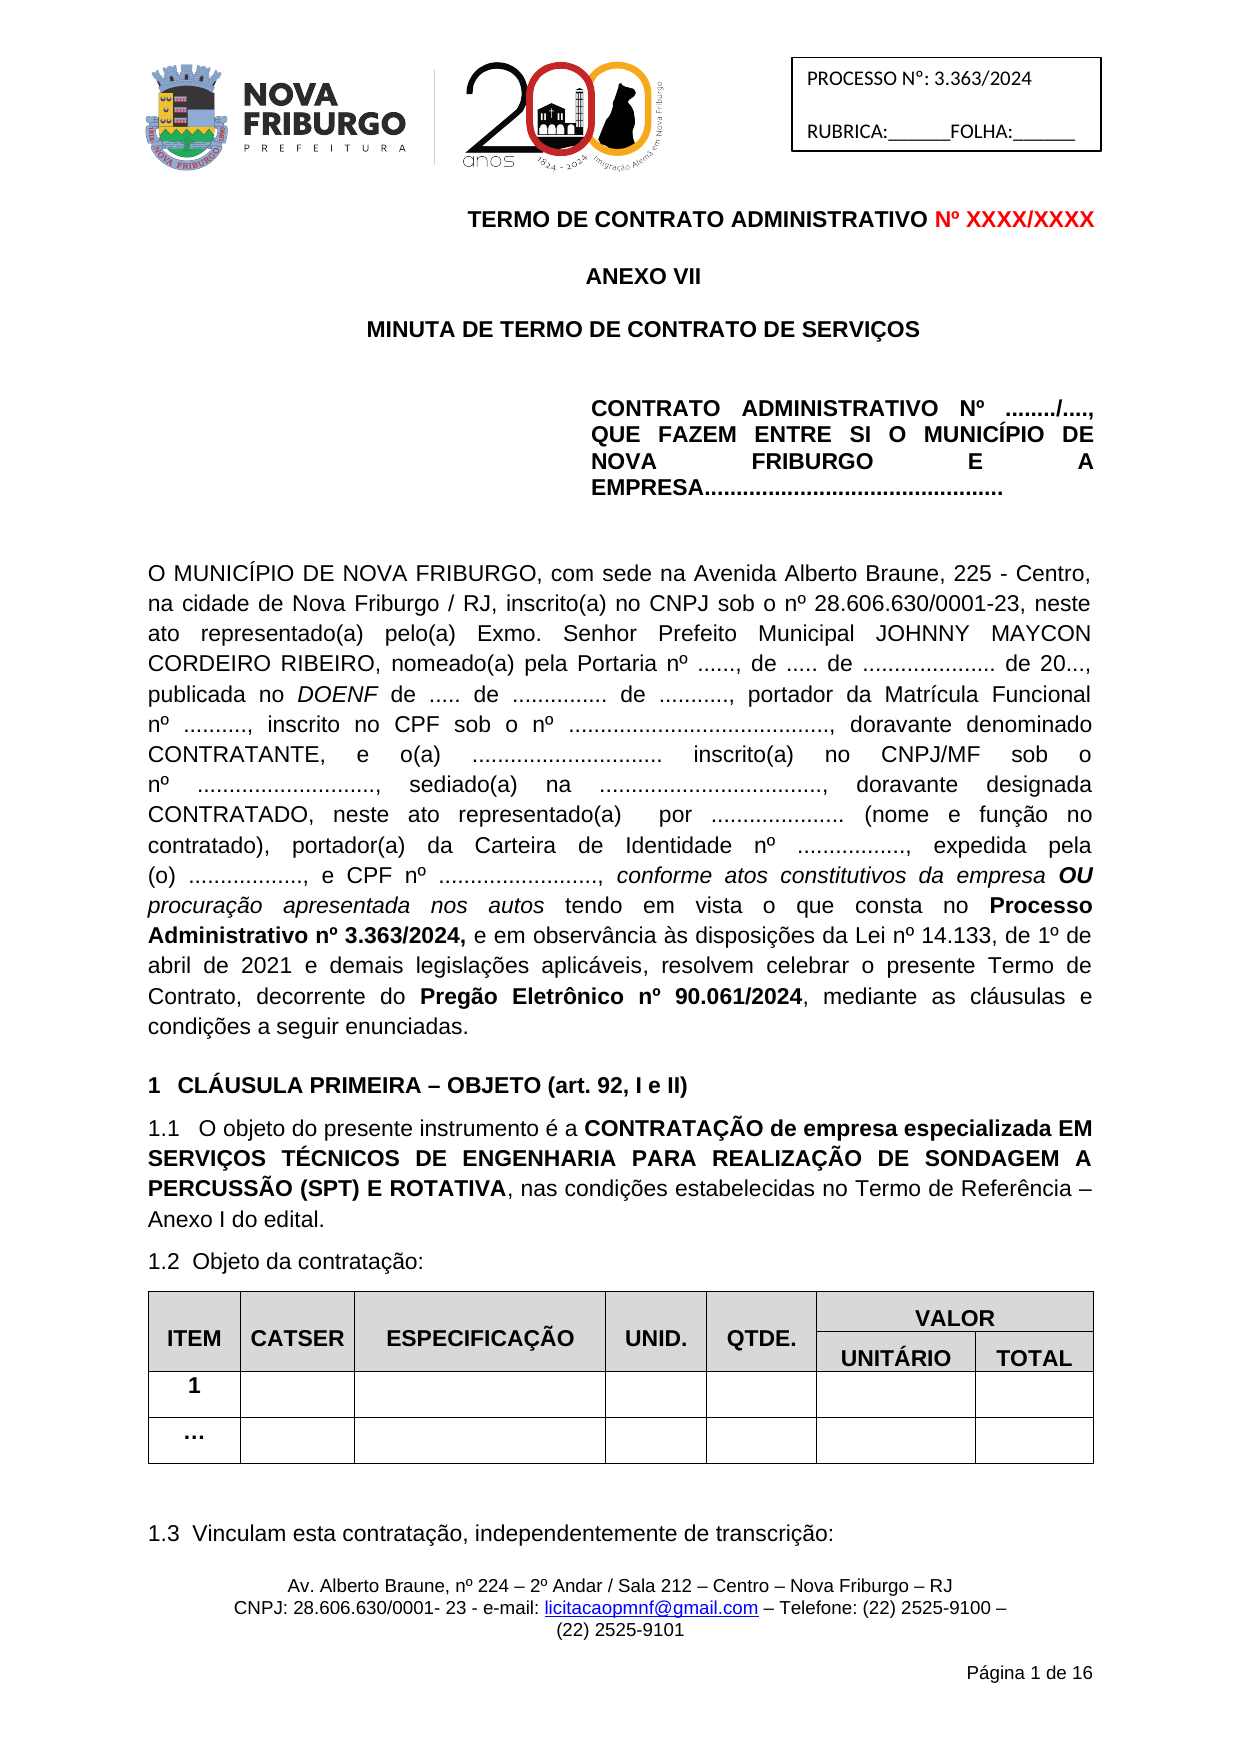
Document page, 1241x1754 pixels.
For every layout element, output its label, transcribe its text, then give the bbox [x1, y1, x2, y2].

text CONTRATO ADMINISTRATIVO Nº ......../...., QUE FAZEM ENTRE SI O MUNICÍPIO DE NOVA FRIBURGO E A EMPRESA............................................... [591, 395, 1094, 500]
table_cell [355, 1372, 605, 1417]
table_cell UNITÁRIO [817, 1332, 975, 1371]
table_header UNID. [606, 1292, 706, 1371]
table_cell [241, 1418, 354, 1463]
table_header VALOR [817, 1292, 1093, 1331]
table_cell [355, 1418, 605, 1463]
table_cell [606, 1372, 706, 1417]
text O MUNICÍPIO DE NOVA FRIBURGO, com sede na Avenida Alberto Braune, 225 - Centro, na cidade de Nova Friburgo / RJ, inscrito(a) no CNPJ sob o nº 28.606.630/0001-23, neste ato representado(a) pelo(a) Exmo. Senhor Prefeito Municipal JOHNNY MAYCON CORDEIRO RIBEIRO, nomeado(a) pela Portaria nº ......, de ..... de ..................... de 20..., publicada no DOENF de ..... de ............... de ..........., portador da Matrícula Funcional nº .........., inscrito no CPF sob o nº ........................................., doravante denominado CONTRATANTE, e o(a) .............................. inscrito(a) no CNPJ/MF sob o nº ............................, sediado(a) na ..................................., doravante designada CONTRATADO, neste ato representado(a) por ..................... (nome e função no contratado), portador(a) da Carteira de Identidade nº ................., expedida pela (o) .................., e CPF nº ........................., conforme atos constitutivos da empresa OU procuração apresentada nos autos tendo em vista o que consta no Processo Administrativo nº 3.363/2024, e em observância às disposições da Lei nº 14.133, de 1º de abril de 2021 e demais legislações aplicáveis, resolvem celebrar o presente Termo de Contrato, decorrente do Pregão Eletrônico nº 90.061/2024, mediante as cláusulas e condições a seguir enunciadas. [148, 560, 1092, 1039]
list O objeto do presente instrumento é a CONTRATAÇÃO de empresa especializada EM SERVIÇOS TÉCNICOS DE ENGENHARIA PARA REALIZAÇÃO DE SONDAGEM A PERCUSSÃO (SPT) E ROTATIVA, nas condições estabelecidas no Termo de Referência – Anexo I do edital. [148, 1115, 1092, 1232]
picture [118, 29, 695, 200]
table_header ITEM [149, 1292, 240, 1371]
text MINUTA DE TERMO DE CONTRATO DE SERVIÇOS [192, 316, 1094, 342]
table_cell TOTAL [976, 1332, 1093, 1371]
list Vinculam esta contratação, independentemente de transcrição: [148, 1519, 1092, 1546]
text ANEXO VII [192, 263, 1094, 289]
table_header QTDE. [707, 1292, 816, 1371]
table_cell 1 [149, 1372, 240, 1417]
list CLÁUSULA PRIMEIRA – OBJETO (art. 92, I e II) [148, 1072, 1092, 1099]
table_cell [707, 1418, 816, 1463]
table_cell … [149, 1418, 240, 1463]
table_cell [817, 1418, 975, 1463]
table_cell [241, 1372, 354, 1417]
table_header ESPECIFICAÇÃO [355, 1292, 605, 1371]
table_cell [817, 1372, 975, 1417]
table_header CATSER [241, 1292, 354, 1371]
table_cell [976, 1372, 1093, 1417]
table_cell [976, 1418, 1093, 1463]
table_cell [606, 1418, 706, 1463]
table_cell [707, 1372, 816, 1417]
list Objeto da contratação: [148, 1248, 1092, 1275]
